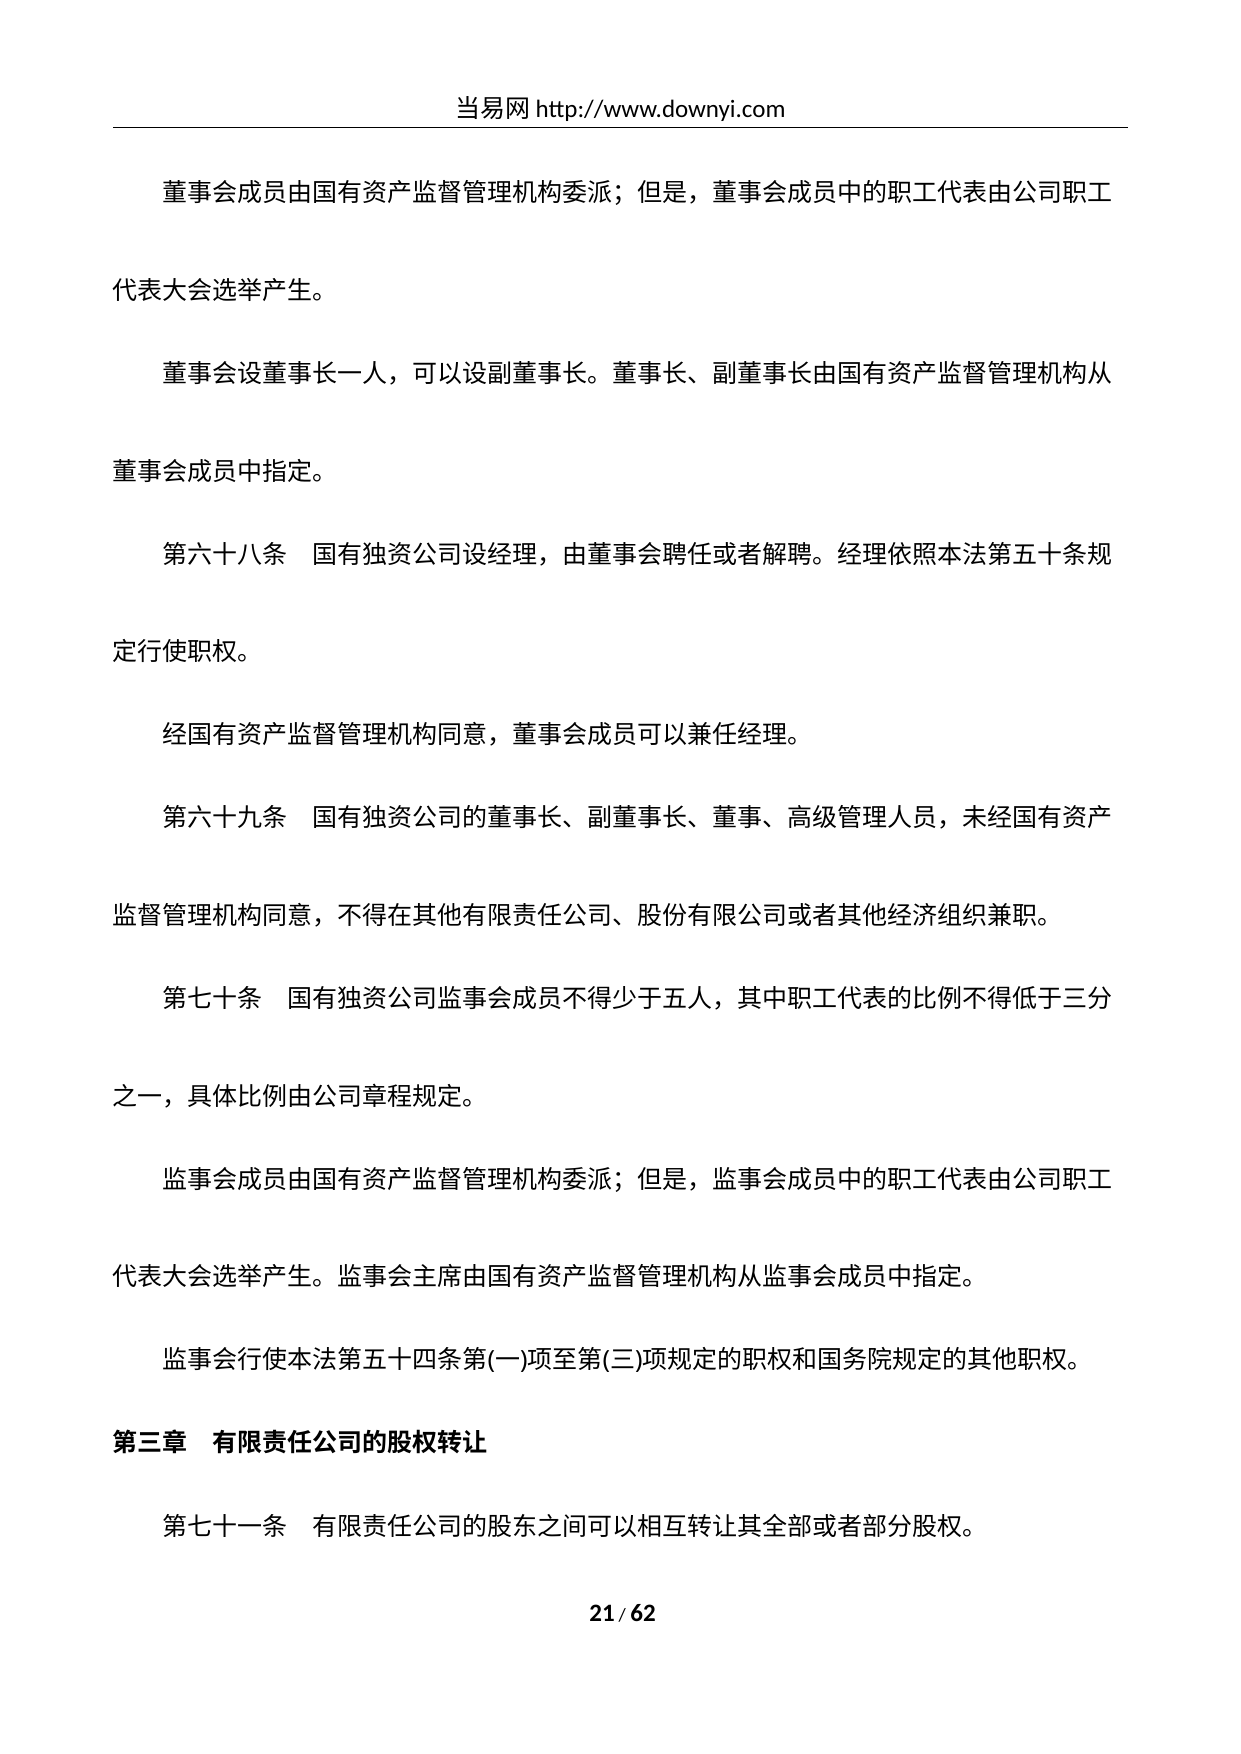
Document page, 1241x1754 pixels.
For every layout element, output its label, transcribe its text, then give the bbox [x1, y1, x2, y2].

text 董事会成员由国有资产监督管理机构委派；但是，董事会成员中的职工代表由公司职工代表大会选举产生。 [112, 158, 1128, 321]
text 董事会设董事长一人，可以设副董事长。董事长、副董事长由国有资产监督管理机构从董事会成员中指定。 [112, 339, 1128, 502]
text 监事会成员由国有资产监督管理机构委派；但是，监事会成员中的职工代表由公司职工代表大会选举产生。监事会主席由国有资产监督管理机构从监事会成员中指定。 [112, 1145, 1128, 1307]
text 经国有资产监督管理机构同意，董事会成员可以兼任经理。 [112, 700, 1128, 765]
text 监事会行使本法第五十四条第(一)项至第(三)项规定的职权和国务院规定的其他职权。 [112, 1325, 1128, 1390]
text 第七十条 国有独资公司监事会成员不得少于五人，其中职工代表的比例不得低于三分之一，具体比例由公司章程规定。 [112, 964, 1128, 1127]
text 第三章 有限责任公司的股权转让 [112, 1408, 1128, 1473]
text 第六十九条 国有独资公司的董事长、副董事长、董事、高级管理人员，未经国有资产监督管理机构同意，不得在其他有限责任公司、股份有限公司或者其他经济组织兼职。 [112, 783, 1128, 946]
text 第六十八条 国有独资公司设经理，由董事会聘任或者解聘。经理依照本法第五十条规定行使职权。 [112, 520, 1128, 682]
text 第七十一条 有限责任公司的股东之间可以相互转让其全部或者部分股权。 [112, 1492, 1128, 1557]
